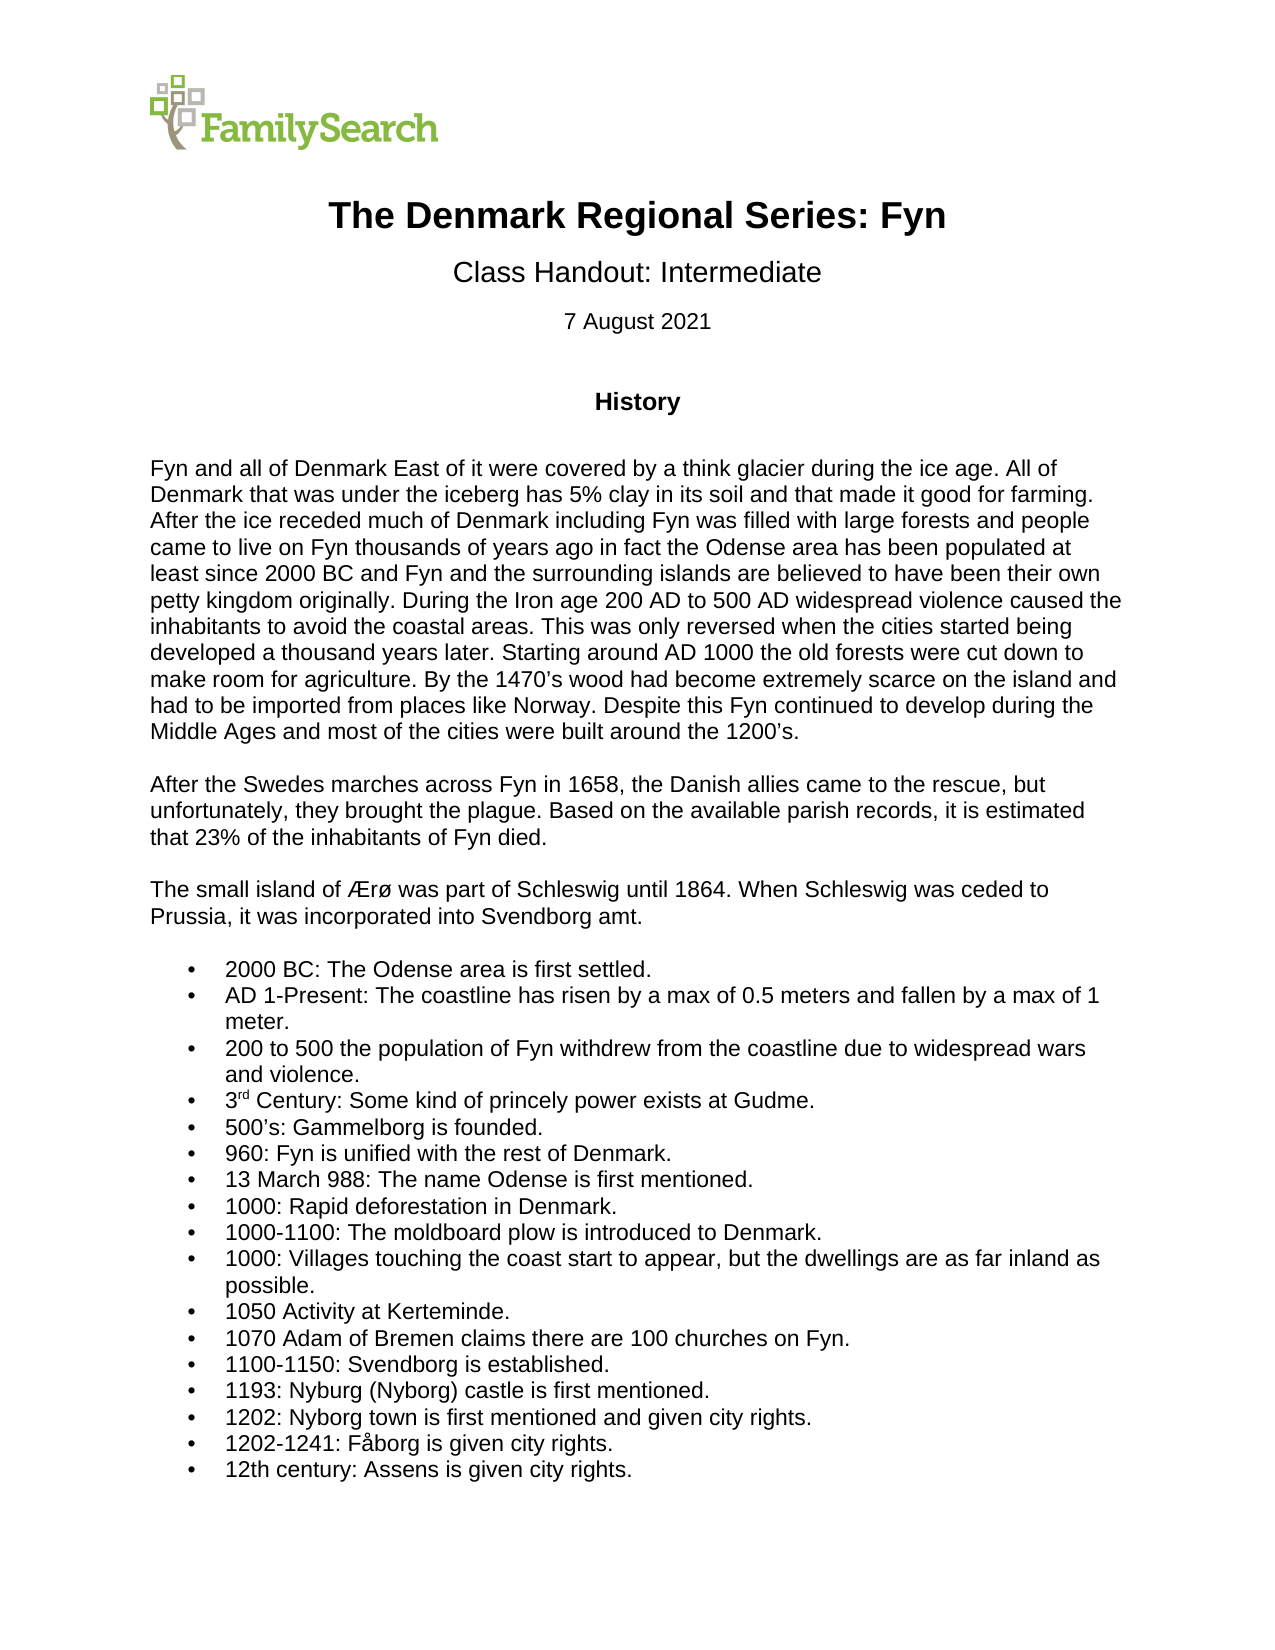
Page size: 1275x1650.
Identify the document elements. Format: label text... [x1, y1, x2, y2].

text The small island of Ærø was part of Schleswig until 1864. When Schleswig was ceded to Prussia, it was incorporated into Svendborg amt. [150, 876, 1125, 929]
list 1193: Nyburg (Nyborg) castle is first mentioned. [187, 1377, 1125, 1403]
list 500’s: Gammelborg is founded. [187, 1114, 1125, 1140]
text Fyn and all of Denmark East of it were covered by a think glacier during the ice age. All of Denmark that was under the iceberg has 5% clay in its soil and that made it good for farming. After the ice receded much of Denmark including Fyn was filled with large forests and people came to live on Fyn thousands of years ago in fact the Odense area has been populated at least since 2000 BC and Fyn and the surrounding islands are believed to have been their own petty kingdom originally. During the Iron age 200 AD to 500 AD widespread violence caused the inhabitants to avoid the coastal areas. This was only reversed when the cities started being developed a thousand years later. Starting around AD 1000 the old forests were cut down to make room for agriculture. By the 1470’s wood had become extremely scarce on the island and had to be imported from places like Norway. Despite this Fyn continued to develop during the Middle Ages and most of the cities were built around the 1200’s. [150, 455, 1125, 745]
list 12th century: Assens is given city rights. [187, 1456, 1125, 1483]
list 2000 BC: The Odense area is first settled. [187, 956, 1125, 982]
list 3rd Century: Some kind of princely power exists at Gudme. [187, 1087, 1125, 1114]
list 13 March 988: The name Odense is first mentioned. [187, 1166, 1125, 1193]
picture [150, 75, 438, 150]
list 1070 Adam of Bremen claims there are 100 churches on Fyn. [187, 1324, 1125, 1351]
text The Denmark Regional Series: Fyn [150, 193, 1125, 236]
list 1000: Villages touching the coast start to appear, but the dwellings are as far inland as possible. [187, 1245, 1125, 1298]
list 1000-1100: The moldboard plow is introduced to Denmark. [187, 1219, 1125, 1245]
text After the Swedes marches across Fyn in 1658, the Danish allies came to the rescue, but unfortunately, they brought the plague. Based on the available parish records, it is estimated that 23% of the inhabitants of Fyn died. [150, 771, 1125, 850]
list 1100-1150: Svendborg is established. [187, 1351, 1125, 1377]
text History [150, 387, 1125, 416]
text 7 August 2021 [150, 308, 1125, 334]
list 1202: Nyborg town is first mentioned and given city rights. [187, 1403, 1125, 1430]
list AD 1-Present: The coastline has risen by a max of 0.5 meters and fallen by a max of 1 meter. [187, 982, 1125, 1034]
list 1050 Activity at Kerteminde. [187, 1298, 1125, 1324]
list 200 to 500 the population of Fyn withdrew from the coastline due to widespread wars and violence. [187, 1034, 1125, 1087]
list 1202-1241: Fåborg is given city rights. [187, 1430, 1125, 1456]
text Class Handout: Intermediate [150, 255, 1125, 289]
list 1000: Rapid deforestation in Denmark. [187, 1193, 1125, 1219]
list 960: Fyn is unified with the rest of Denmark. [187, 1140, 1125, 1166]
